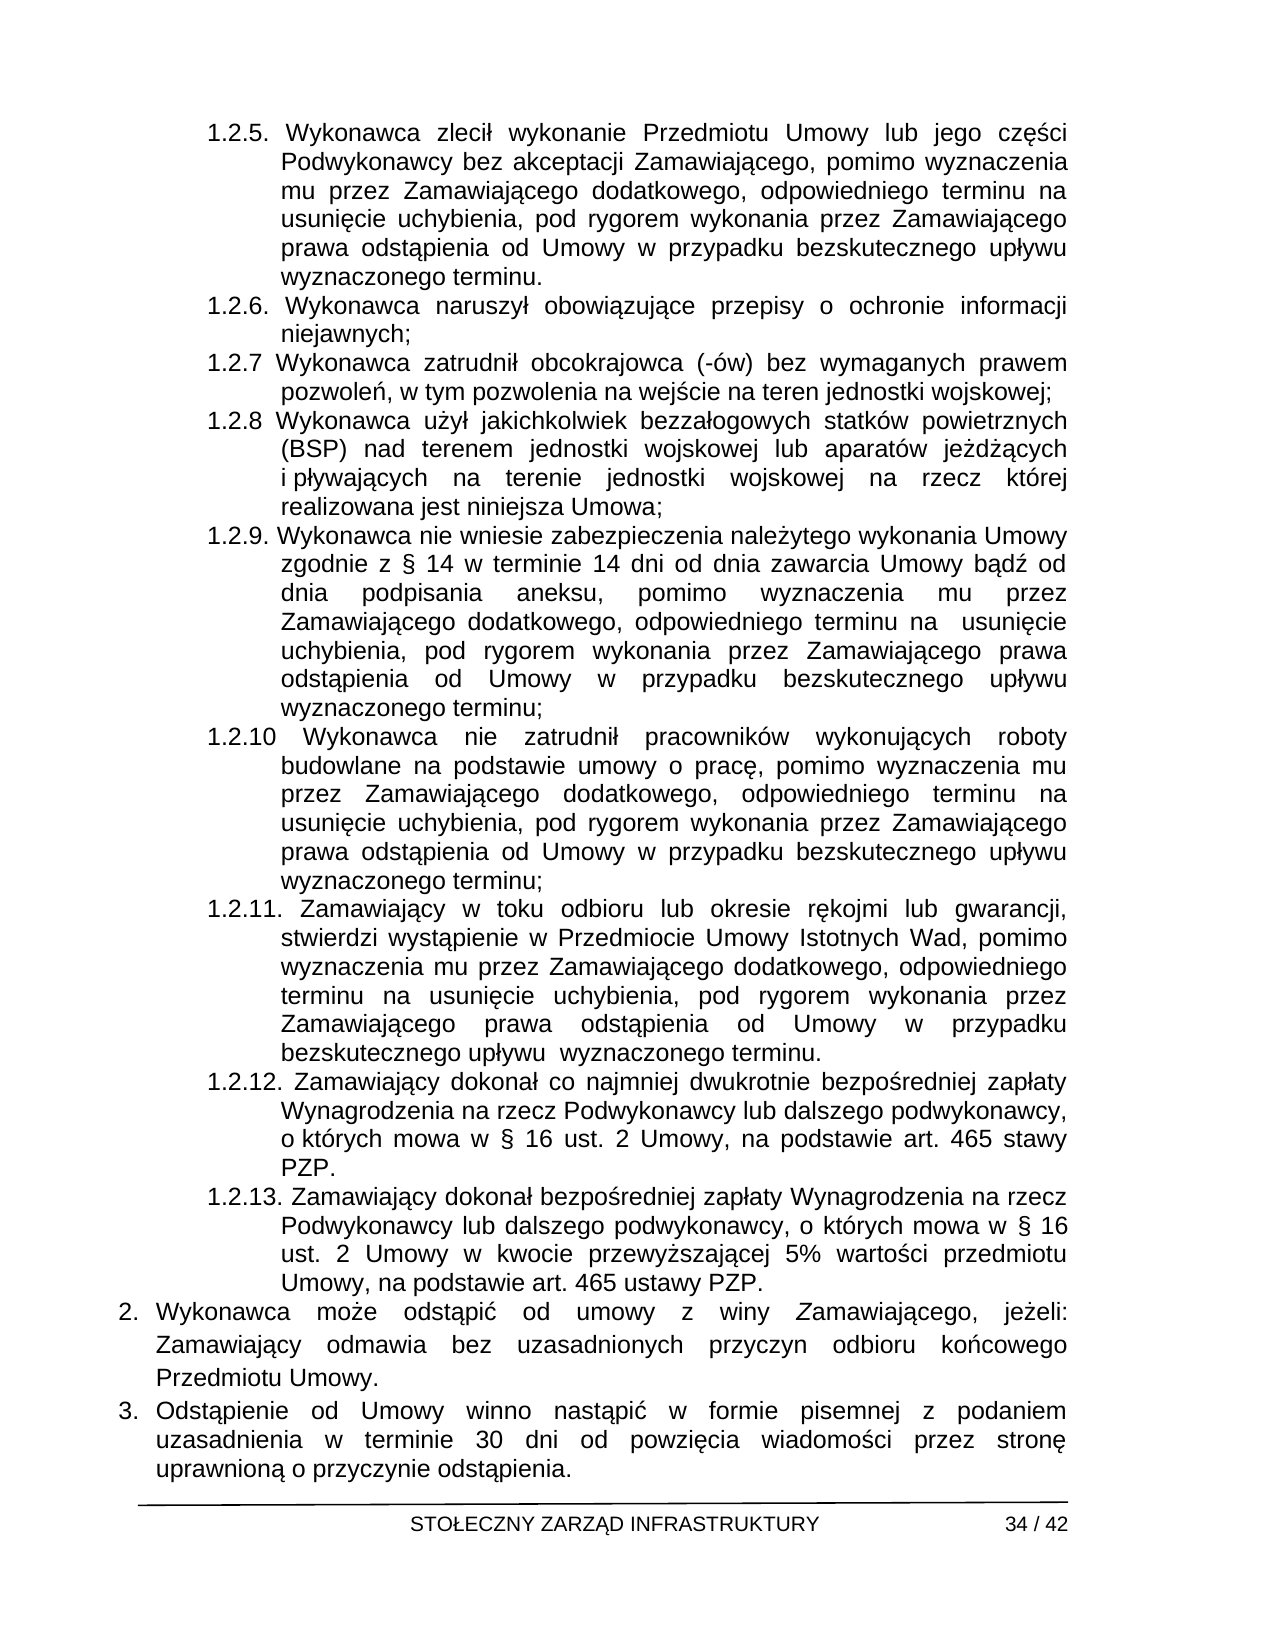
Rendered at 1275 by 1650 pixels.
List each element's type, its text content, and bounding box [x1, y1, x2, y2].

text 1.2.9. Wykonawca nie wniesie zabezpieczenia należytego wykonania Umowy zgodnie z § 14 w terminie 14 dni od dnia zawarcia Umowy bądź od dnia podpisania aneksu, pomimo wyznaczenia mu przez Zamawiającego dodatkowego, odpowiedniego terminu na usunięcie uchybienia, pod rygorem wykonania przez Zamawiającego prawa odstąpienia od Umowy w przypadku bezskutecznego upływu wyznaczonego terminu; [207, 521, 1068, 722]
text 1.2.12. Zamawiający dokonał co najmniej dwukrotnie bezpośredniej zapłaty Wynagrodzenia na rzecz Podwykonawcy lub dalszego podwykonawcy, o których mowa w § 16 ust. 2 Umowy, na podstawie art. 465 stawy PZP. [207, 1067, 1068, 1182]
text 1.2.7 Wykonawca zatrudnił obcokrajowca (-ów) bez wymaganych prawem pozwoleń, w tym pozwolenia na wejście na teren jednostki wojskowej; [207, 348, 1068, 406]
text 1.2.6. Wykonawca naruszył obowiązujące przepisy o ochronie informacji niejawnych; [207, 291, 1068, 348]
text 1.2.13. Zamawiający dokonał bezpośredniej zapłaty Wynagrodzenia na rzecz Podwykonawcy lub dalszego podwykonawcy, o których mowa w § 16 ust. 2 Umowy w kwocie przewyższającej 5% wartości przedmiotu Umowy, na podstawie art. 465 ustawy PZP. [207, 1182, 1068, 1297]
text 1.2.8 Wykonawca użył jakichkolwiek bezzałogowych statków powietrznych (BSP) nad terenem jednostki wojskowej lub aparatów jeżdżących i pływających na terenie jednostki wojskowej na rzecz której realizowana jest niniejsza Umowa; [207, 406, 1068, 521]
text 1.2.10 Wykonawca nie zatrudnił pracowników wykonujących roboty budowlane na podstawie umowy o pracę, pomimo wyznaczenia mu przez Zamawiającego dodatkowego, odpowiedniego terminu na usunięcie uchybienia, pod rygorem wykonania przez Zamawiającego prawa odstąpienia od Umowy w przypadku bezskutecznego upływu wyznaczonego terminu; [207, 722, 1068, 894]
list Odstąpienie od Umowy winno nastąpić w formie pisemnej z podaniem uzasadnienia w terminie 30 dni od powzięcia wiadomości przez stronę uprawnioną o przyczynie odstąpienia. [118, 1396, 1068, 1482]
list Wykonawca może odstąpić od umowy z winy Zamawiającego, jeżeli: Zamawiający odmawia bez uzasadnionych przyczyn odbioru końcowego Przedmiotu Umowy. [118, 1297, 1068, 1392]
text 1.2.5. Wykonawca zlecił wykonanie Przedmiotu Umowy lub jego części Podwykonawcy bez akceptacji Zamawiającego, pomimo wyznaczenia mu przez Zamawiającego dodatkowego, odpowiedniego terminu na usunięcie uchybienia, pod rygorem wykonania przez Zamawiającego prawa odstąpienia od Umowy w przypadku bezskutecznego upływu wyznaczonego terminu. [207, 118, 1068, 291]
text 1.2.11. Zamawiający w toku odbioru lub okresie rękojmi lub gwarancji, stwierdzi wystąpienie w Przedmiocie Umowy Istotnych Wad, pomimo wyznaczenia mu przez Zamawiającego dodatkowego, odpowiedniego terminu na usunięcie uchybienia, pod rygorem wykonania przez Zamawiającego prawa odstąpienia od Umowy w przypadku bezskutecznego upływu wyznaczonego terminu. [207, 894, 1068, 1067]
